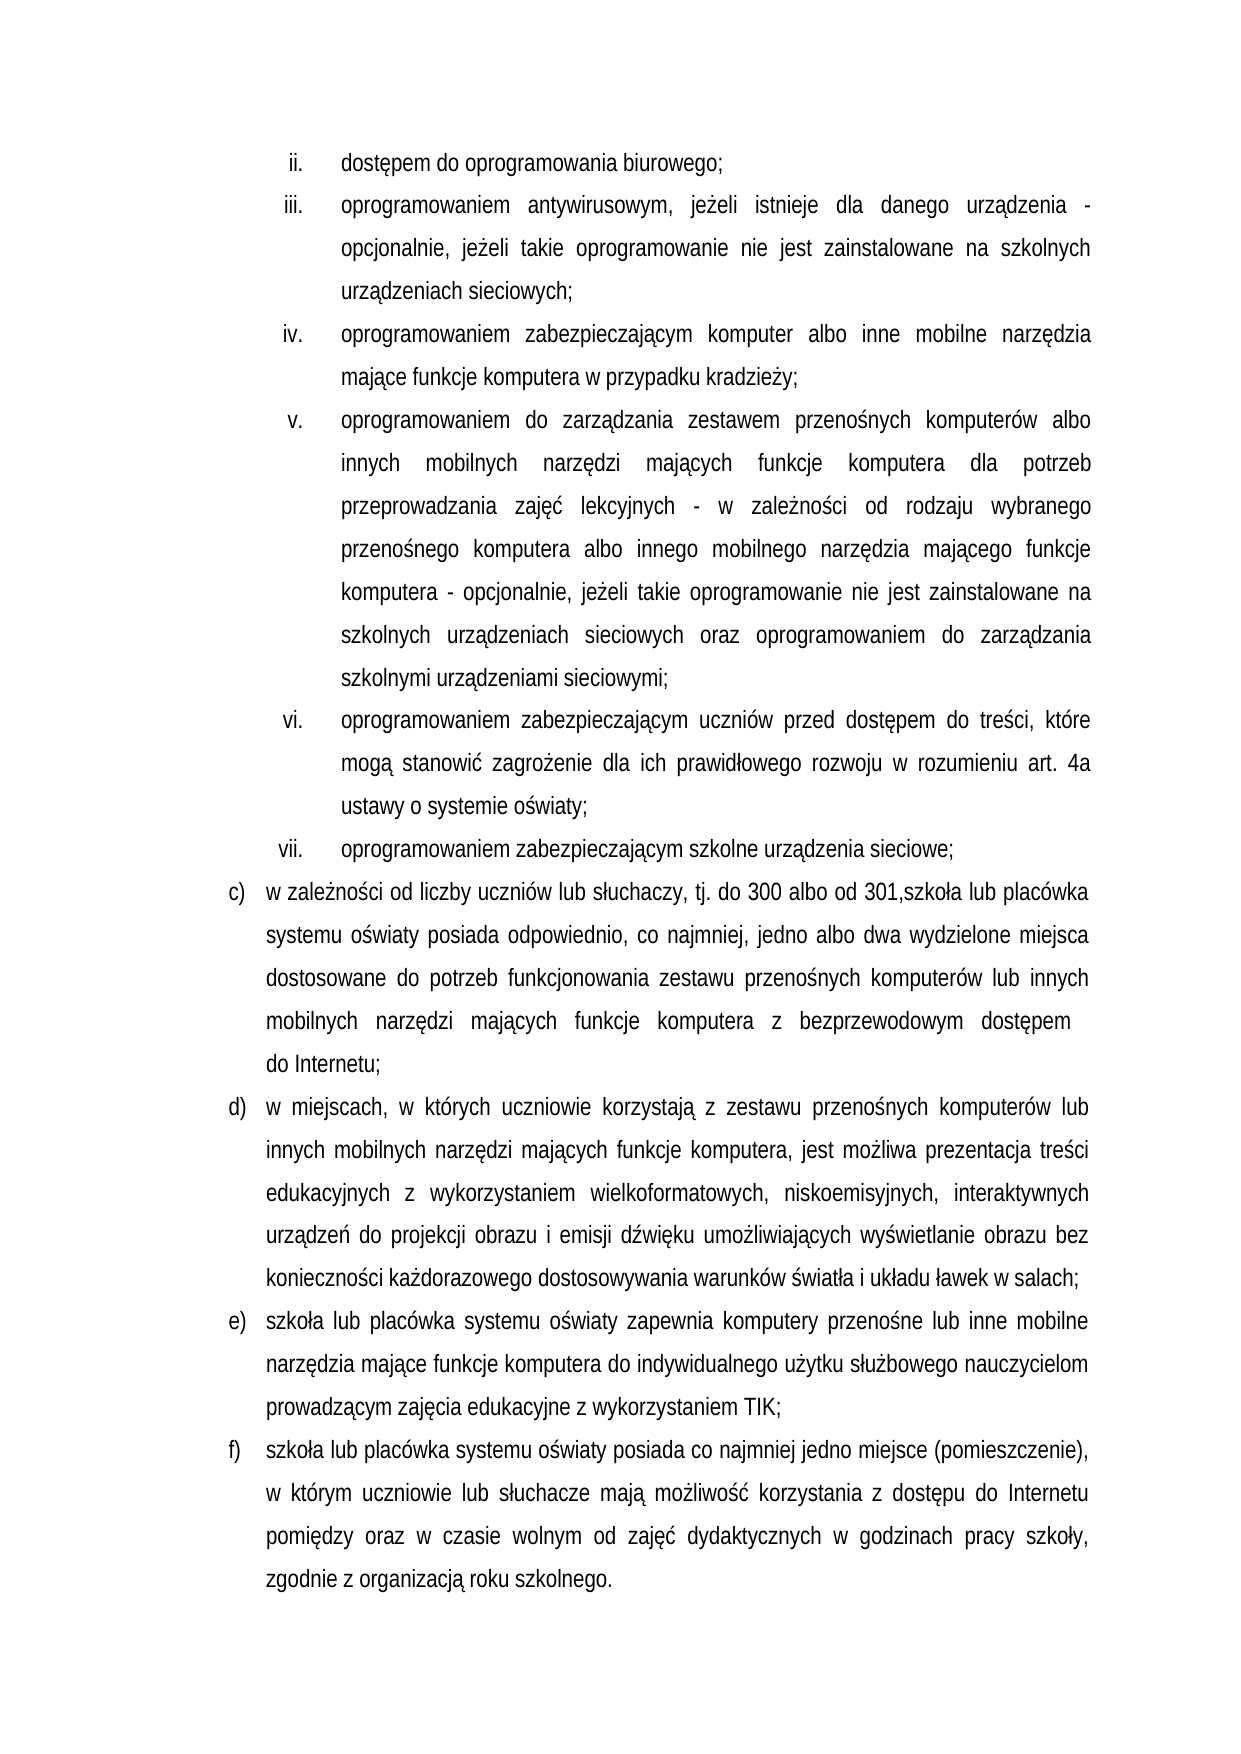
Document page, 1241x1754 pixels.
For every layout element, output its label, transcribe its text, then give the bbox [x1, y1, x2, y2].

list oprogramowaniem antywirusowym, jeżeli istnieje dla danego urządzenia - opcjonalnie, jeżeli takie oprogramowanie nie jest zainstalowane na szkolnych urządzeniach sieciowych; [303, 191, 1093, 305]
list dostępem do oprogramowania biurowego; [303, 148, 1093, 176]
list oprogramowaniem zabezpieczającym uczniów przed dostępem do treści, które mogą stanowić zagrożenie dla ich prawidłowego rozwoju w rozumieniu art. 4a ustawy o systemie oświaty; [303, 706, 1093, 820]
list w zależności od liczby uczniów lub słuchaczy, tj. do 300 albo od 301,szkoła lub placówka systemu oświaty posiada odpowiednio, co najmniej, jedno albo dwa wydzielone miejsca dostosowane do potrzeb funkcjonowania zestawu przenośnych komputerów lub innych mobilnych narzędzi mających funkcje komputera z bezprzewodowym dostępem do Internetu; [228, 877, 1091, 1077]
list szkoła lub placówka systemu oświaty posiada co najmniej jedno miejsce (pomieszczenie), w którym uczniowie lub słuchacze mają możliwość korzystania z dostępu do Internetu pomiędzy oraz w czasie wolnym od zajęć dydaktycznych w godzinach pracy szkoły, zgodnie z organizacją roku szkolnego. [228, 1435, 1091, 1592]
list oprogramowaniem zabezpieczającym komputer albo inne mobilne narzędzia mające funkcje komputera w przypadku kradzieży; [303, 319, 1093, 391]
list oprogramowaniem zabezpieczającym szkolne urządzenia sieciowe; [303, 834, 1093, 863]
list szkoła lub placówka systemu oświaty zapewnia komputery przenośne lub inne mobilne narzędzia mające funkcje komputera do indywidualnego użytku służbowego nauczycielom prowadzącym zajęcia edukacyjne z wykorzystaniem TIK; [228, 1306, 1091, 1421]
list w miejscach, w których uczniowie korzystają z zestawu przenośnych komputerów lub innych mobilnych narzędzi mających funkcje komputera, jest możliwa prezentacja treści edukacyjnych z wykorzystaniem wielkoformatowych, niskoemisyjnych, interaktywnych urządzeń do projekcji obrazu i emisji dźwięku umożliwiających wyświetlanie obrazu bez konieczności każdorazowego dostosowywania warunków światła i układu ławek w salach; [228, 1092, 1091, 1292]
list oprogramowaniem do zarządzania zestawem przenośnych komputerów albo innych mobilnych narzędzi mających funkcje komputera dla potrzeb przeprowadzania zajęć lekcyjnych - w zależności od rodzaju wybranego przenośnego komputera albo innego mobilnego narzędzia mającego funkcje komputera - opcjonalnie, jeżeli takie oprogramowanie nie jest zainstalowane na szkolnych urządzeniach sieciowych oraz oprogramowaniem do zarządzania szkolnymi urządzeniami sieciowymi; [303, 405, 1093, 691]
